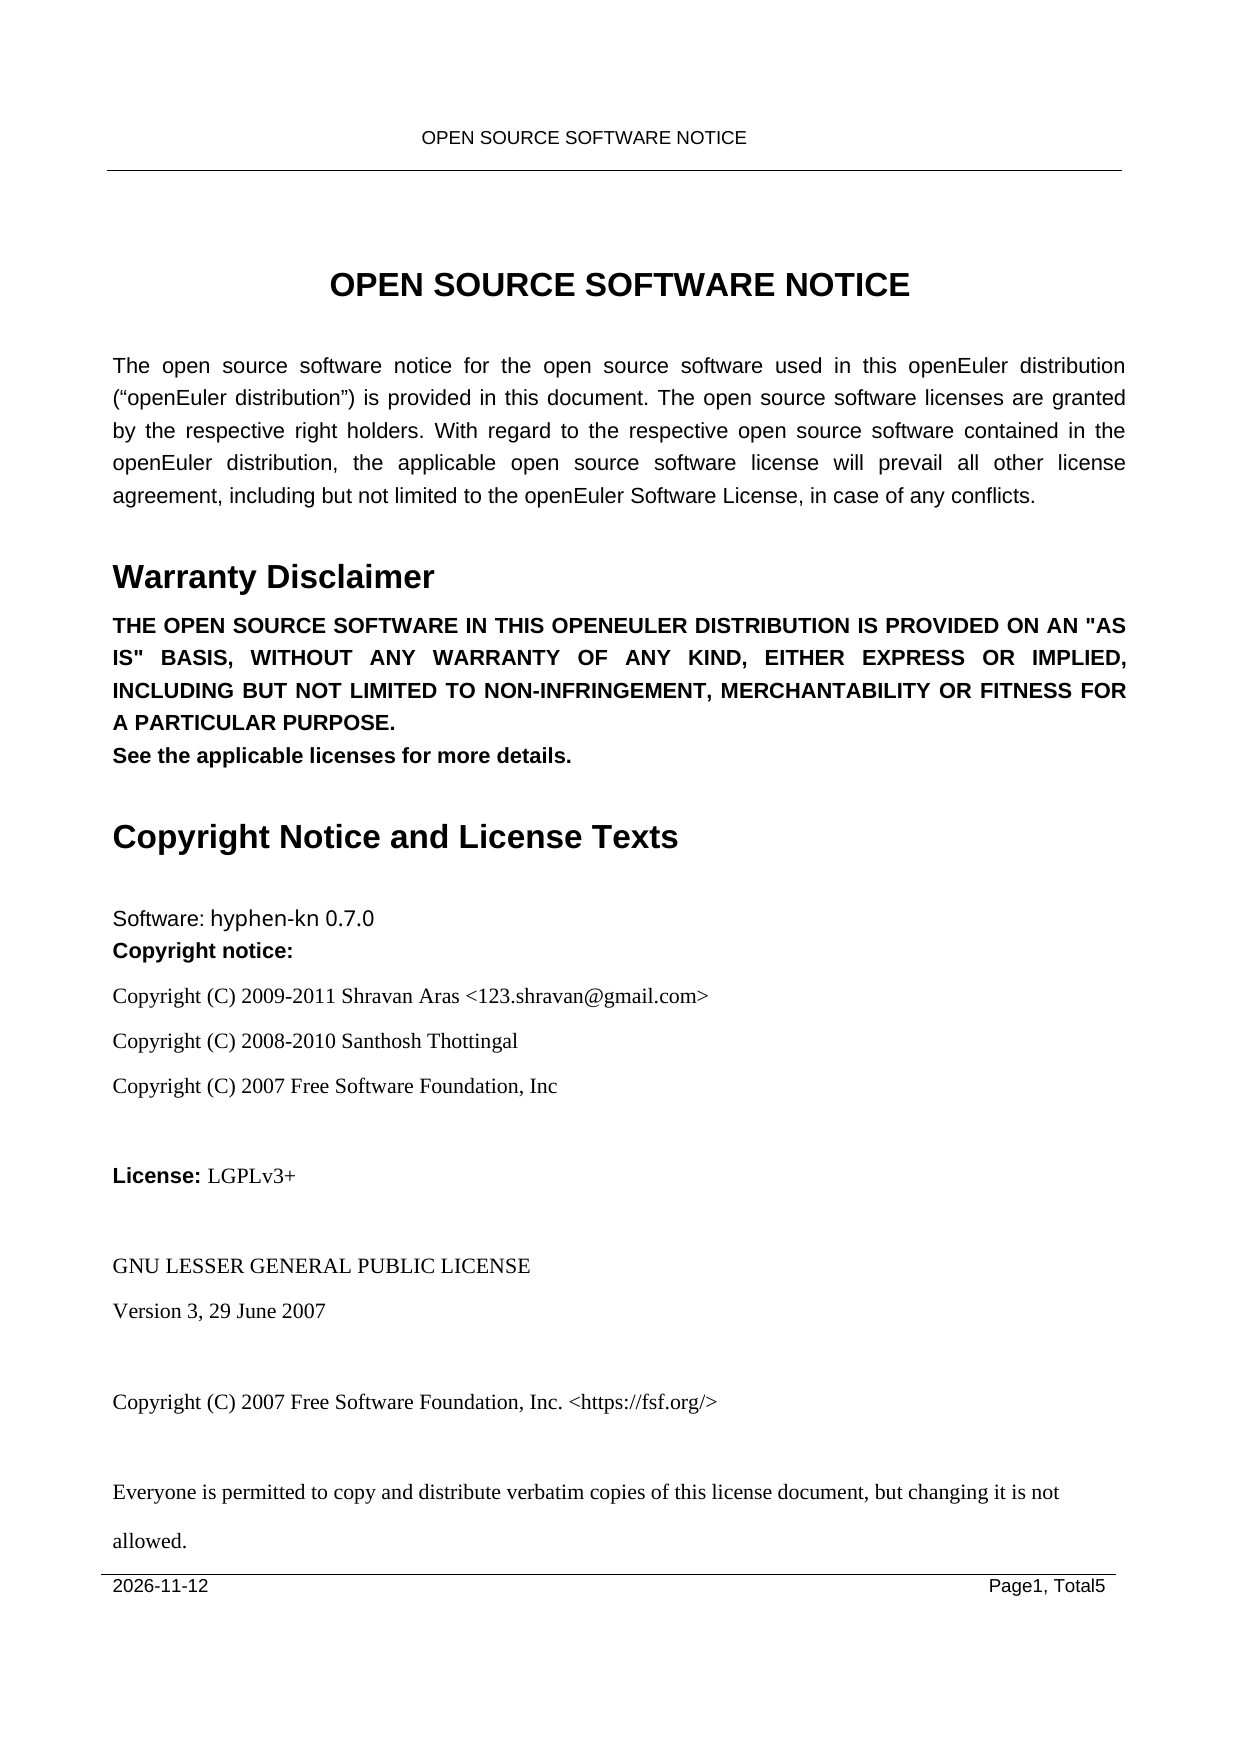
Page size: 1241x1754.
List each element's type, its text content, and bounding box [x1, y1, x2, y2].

text GNU LESSER GENERAL PUBLIC LICENSE [112, 1250, 1128, 1282]
text Copyright (C) 2008-2010 Santhosh Thottingal [112, 1024, 1128, 1057]
text Software: hyphen-kn 0.7.0 [112, 901, 1128, 934]
text Copyright (C) 2007 Free Software Foundation, Inc. <https://fsf.org/> [112, 1385, 1128, 1417]
text Copyright (C) 2007 Free Software Foundation, Inc [112, 1069, 1128, 1102]
text Everyone is permitted to copy and distribute verbatim copies of this license document, but changing it is not allowed. [112, 1475, 1128, 1556]
text OPEN SOURCE SOFTWARE NOTICE [112, 251, 1128, 316]
text Warranty Disclaimer [112, 544, 1128, 609]
text Copyright notice: [112, 934, 1128, 966]
text Copyright Notice and License Texts [112, 804, 1128, 869]
text License: LGPLv3+ [112, 1159, 1128, 1192]
text The open source software notice for the open source software used in this openEuler distribution (“openEuler distribution”) is provided in this document. The open source software licenses are granted by the respective right holders. With regard to the respective open source software contained in the openEuler distribution, the applicable open source software license will prevail all other license agreement, including but not limited to the openEuler Software License, in case of any conflicts. [112, 349, 1128, 511]
text THE OPEN SOURCE SOFTWARE IN THIS OPENEULER DISTRIBUTION IS PROVIDED ON AN "AS IS" BASIS, WITHOUT ANY WARRANTY OF ANY KIND, EITHER EXPRESS OR IMPLIED, INCLUDING BUT NOT LIMITED TO NON-INFRINGEMENT, MERCHANTABILITY OR FITNESS FOR A PARTICULAR PURPOSE. See the applicable licenses for more details. [112, 609, 1128, 771]
text Copyright (C) 2009-2011 Shravan Aras <123.shravan@gmail.com> [112, 979, 1128, 1012]
text Version 3, 29 June 2007 [112, 1295, 1128, 1327]
